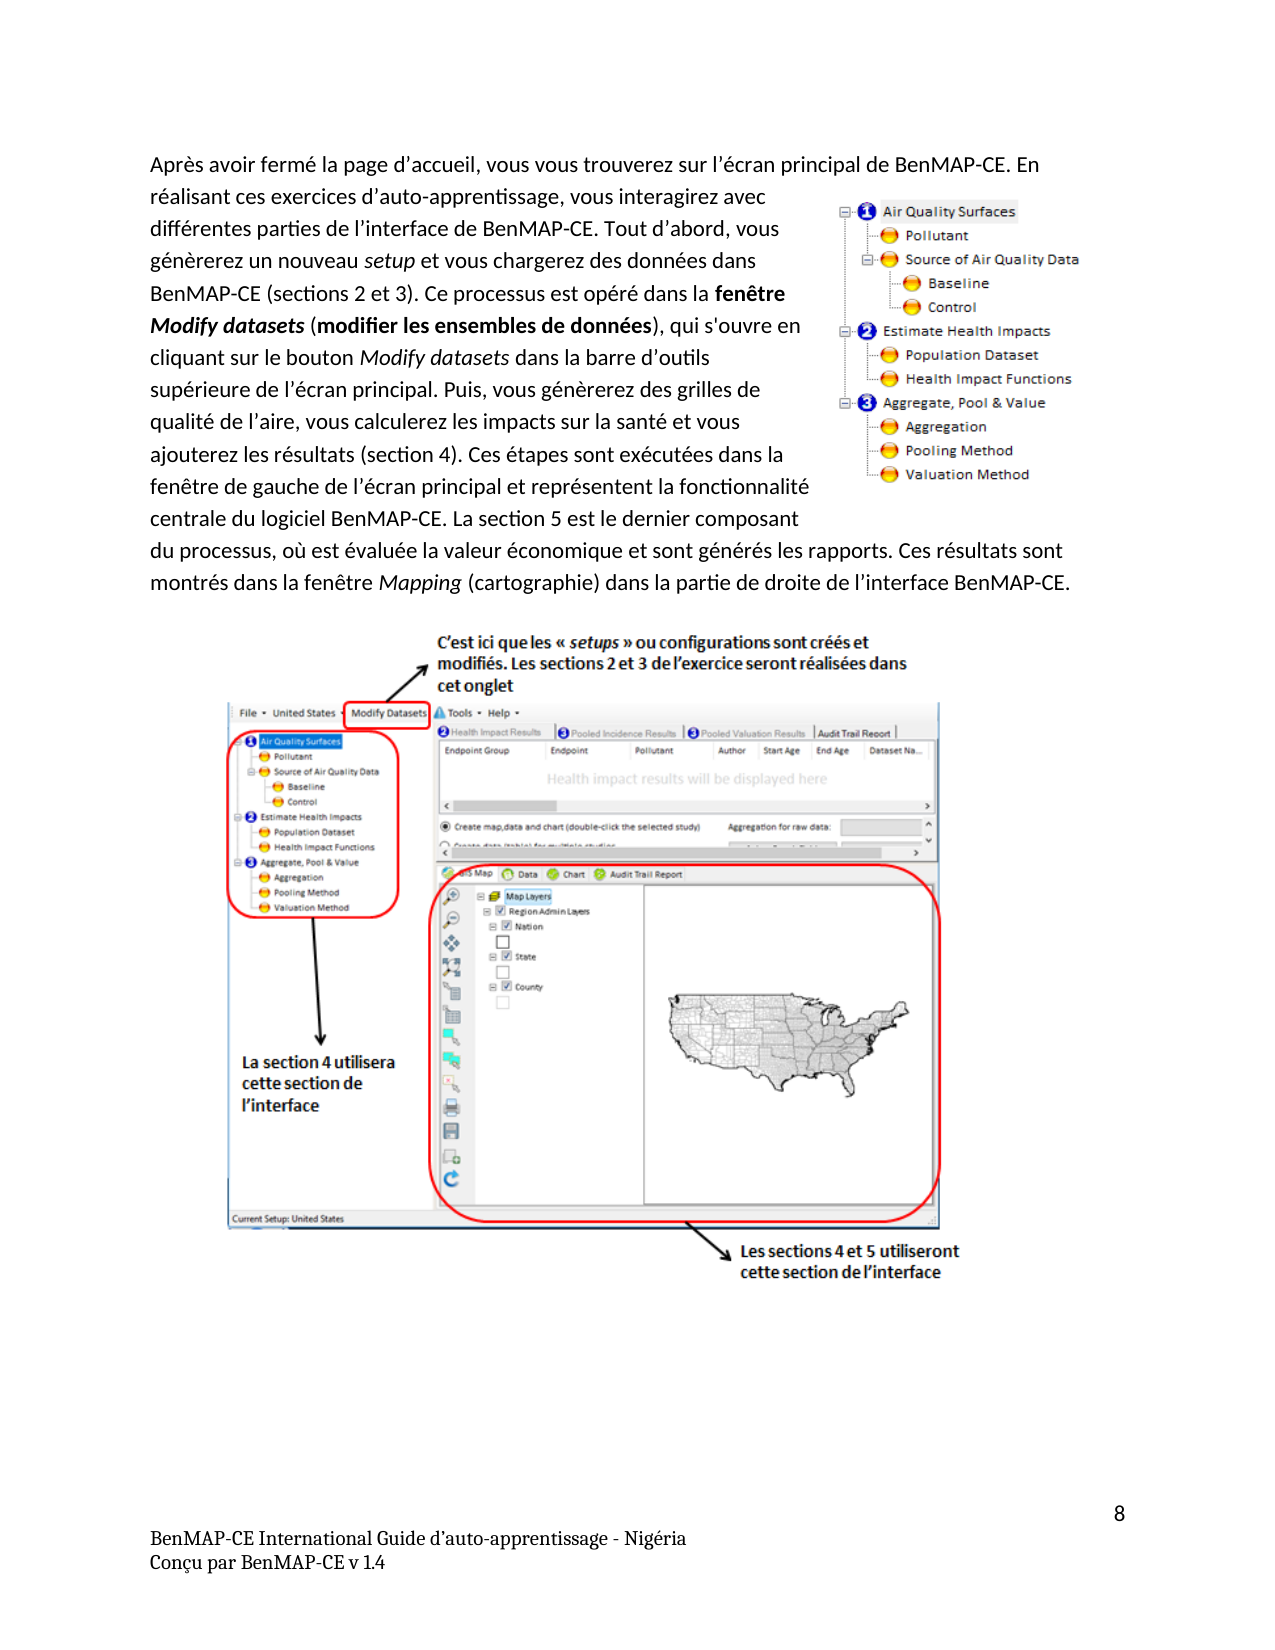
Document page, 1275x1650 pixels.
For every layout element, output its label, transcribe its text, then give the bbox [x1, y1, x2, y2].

text Après avoir fermé la page d’accueil, vous vous trouverez sur l’écran principal de BenMAP-CE. En réalisant ces exercices d’auto-apprentissage, vous interagirez avec différentes parties de l’interface de BenMAP-CE. Tout d’abord, vous génèrerez un nouveau setup et vous chargerez des données dans BenMAP-CE (sections 2 et 3). Ce processus est opéré dans la fenêtre Modify datasets (modifier les ensembles de données), qui s'ouvre en cliquant sur le bouton Modify datasets dans la barre d’outils supérieure de l’écran principal. Puis, vous génèrerez des grilles de qualité de l’aire, vous calculerez les impacts sur la santé et vous ajouterez les résultats (section 4). Ces étapes sont exécutées dans la fenêtre de gauche de l’écran principal et représentent la fonctionnalité centrale du logiciel BenMAP-CE. La section 5 est le dernier composant du processus, où est évaluée la valeur économique et sont générés les rapports. Ces résultats sont montrés dans la fenêtre Mapping (cartographie) dans la partie de droite de l’interface BenMAP-CE. [150, 150, 1125, 596]
picture [832, 195, 1110, 508]
picture [187, 621, 1012, 1294]
